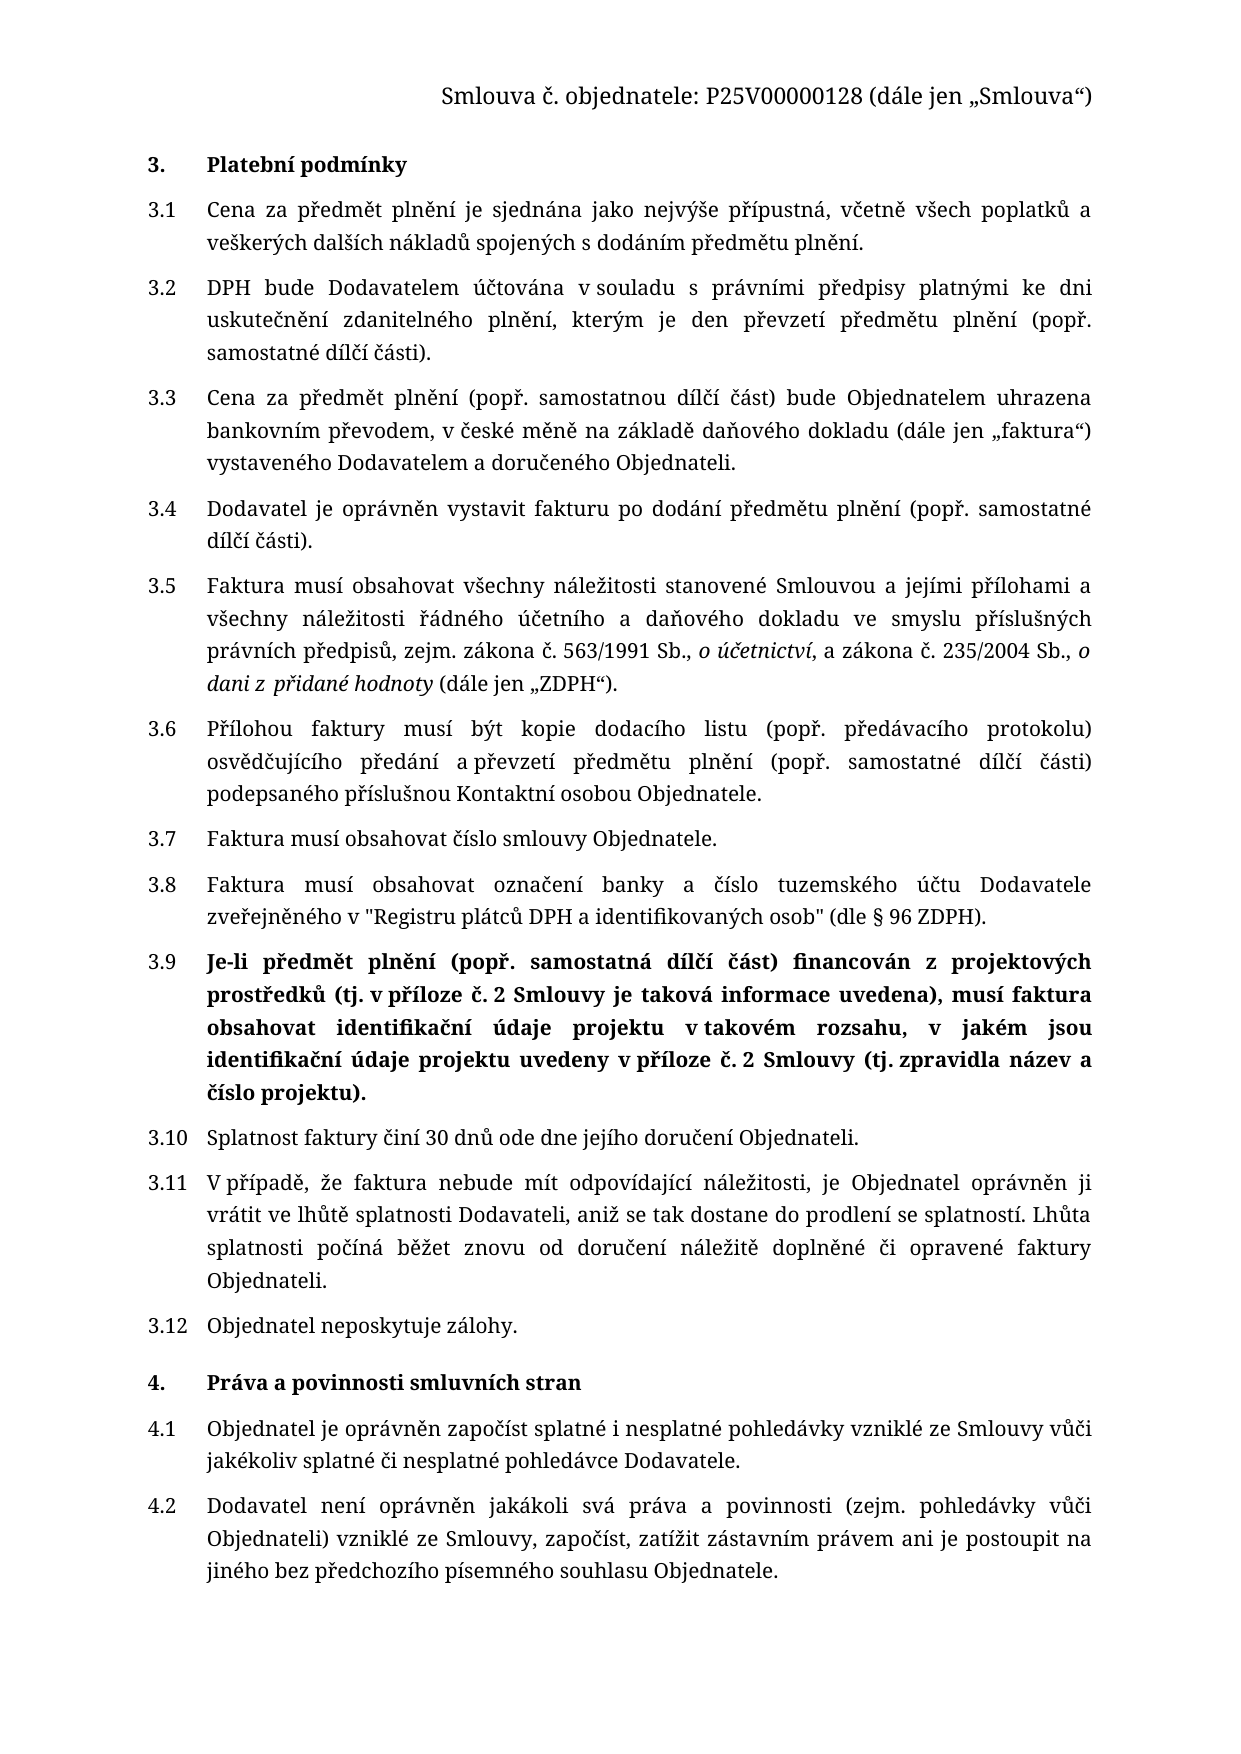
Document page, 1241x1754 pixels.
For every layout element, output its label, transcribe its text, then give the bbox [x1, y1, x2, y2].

list Splatnost faktury činí 30 dnů ode dne jejího doručení Objednateli. [148, 1123, 1093, 1151]
list Dodavatel není oprávněn jakákoli svá práva a povinnosti (zejm. pohledávky vůči Objednateli) vzniklé ze Smlouvy, započíst, zatížit zástavním právem ani je postoupit na jiného bez předchozího písemného souhlasu Objednatele. [148, 1491, 1093, 1585]
list Dodavatel je oprávněn vystavit fakturu po dodání předmětu plnění (popř. samostatné dílčí části). [148, 494, 1093, 555]
list Cena za předmět plnění (popř. samostatnou dílčí část) bude Objednatelem uhrazena bankovním převodem, v české měně na základě daňového dokladu (dále jen „faktura“) vystaveného Dodavatelem a doručeného Objednateli. [148, 383, 1093, 477]
list Faktura musí obsahovat označení banky a číslo tuzemského účtu Dodavatele zveřejněného v "Registru plátců DPH a identifikovaných osob" (dle § 96 ZDPH). [148, 870, 1093, 931]
list Práva a povinnosti smluvních stran [148, 1368, 1093, 1397]
list Cena za předmět plnění je sjednána jako nejvýše přípustná, včetně všech poplatků a veškerých dalších nákladů spojených s dodáním předmětu plnění. [148, 195, 1093, 256]
list Je-li předmět plnění (popř. samostatná dílčí část) financován z projektových prostředků (tj. v příloze č. 2 Smlouvy je taková informace uvedena), musí faktura obsahovat identifikační údaje projektu v takovém rozsahu, v jakém jsou identifikační údaje projektu uvedeny v příloze č. 2 Smlouvy (tj. zpravidla název a číslo projektu). [148, 947, 1093, 1106]
list Objednatel neposkytuje zálohy. [148, 1311, 1093, 1339]
list Faktura musí obsahovat číslo smlouvy Objednatele. [148, 824, 1093, 853]
list Objednatel je oprávněn započíst splatné i nesplatné pohledávky vzniklé ze Smlouvy vůči jakékoliv splatné či nesplatné pohledávce Dodavatele. [148, 1414, 1093, 1475]
list Platební podmínky [148, 150, 1093, 179]
list Faktura musí obsahovat všechny náležitosti stanovené Smlouvou a jejími přílohami a všechny náležitosti řádného účetního a daňového dokladu ve smyslu příslušných právních předpisů, zejm. zákona č. 563/1991 Sb., o účetnictví, a zákona č. 235/2004 Sb., o dani z přidané hodnoty (dále jen „ZDPH“). [148, 571, 1093, 698]
list Přílohou faktury musí být kopie dodacího listu (popř. předávacího protokolu) osvědčujícího předání a převzetí předmětu plnění (popř. samostatné dílčí části) podepsaného příslušnou Kontaktní osobou Objednatele. [148, 714, 1093, 808]
list V případě, že faktura nebude mít odpovídající náležitosti, je Objednatel oprávněn ji vrátit ve lhůtě splatnosti Dodavateli, aniž se tak dostane do prodlení se splatností. Lhůta splatnosti počíná běžet znovu od doručení náležitě doplněné či opravené faktury Objednateli. [148, 1168, 1093, 1294]
list DPH bude Dodavatelem účtována v souladu s právními předpisy platnými ke dni uskutečnění zdanitelného plnění, kterým je den převzetí předmětu plnění (popř. samostatné dílčí části). [148, 273, 1093, 367]
